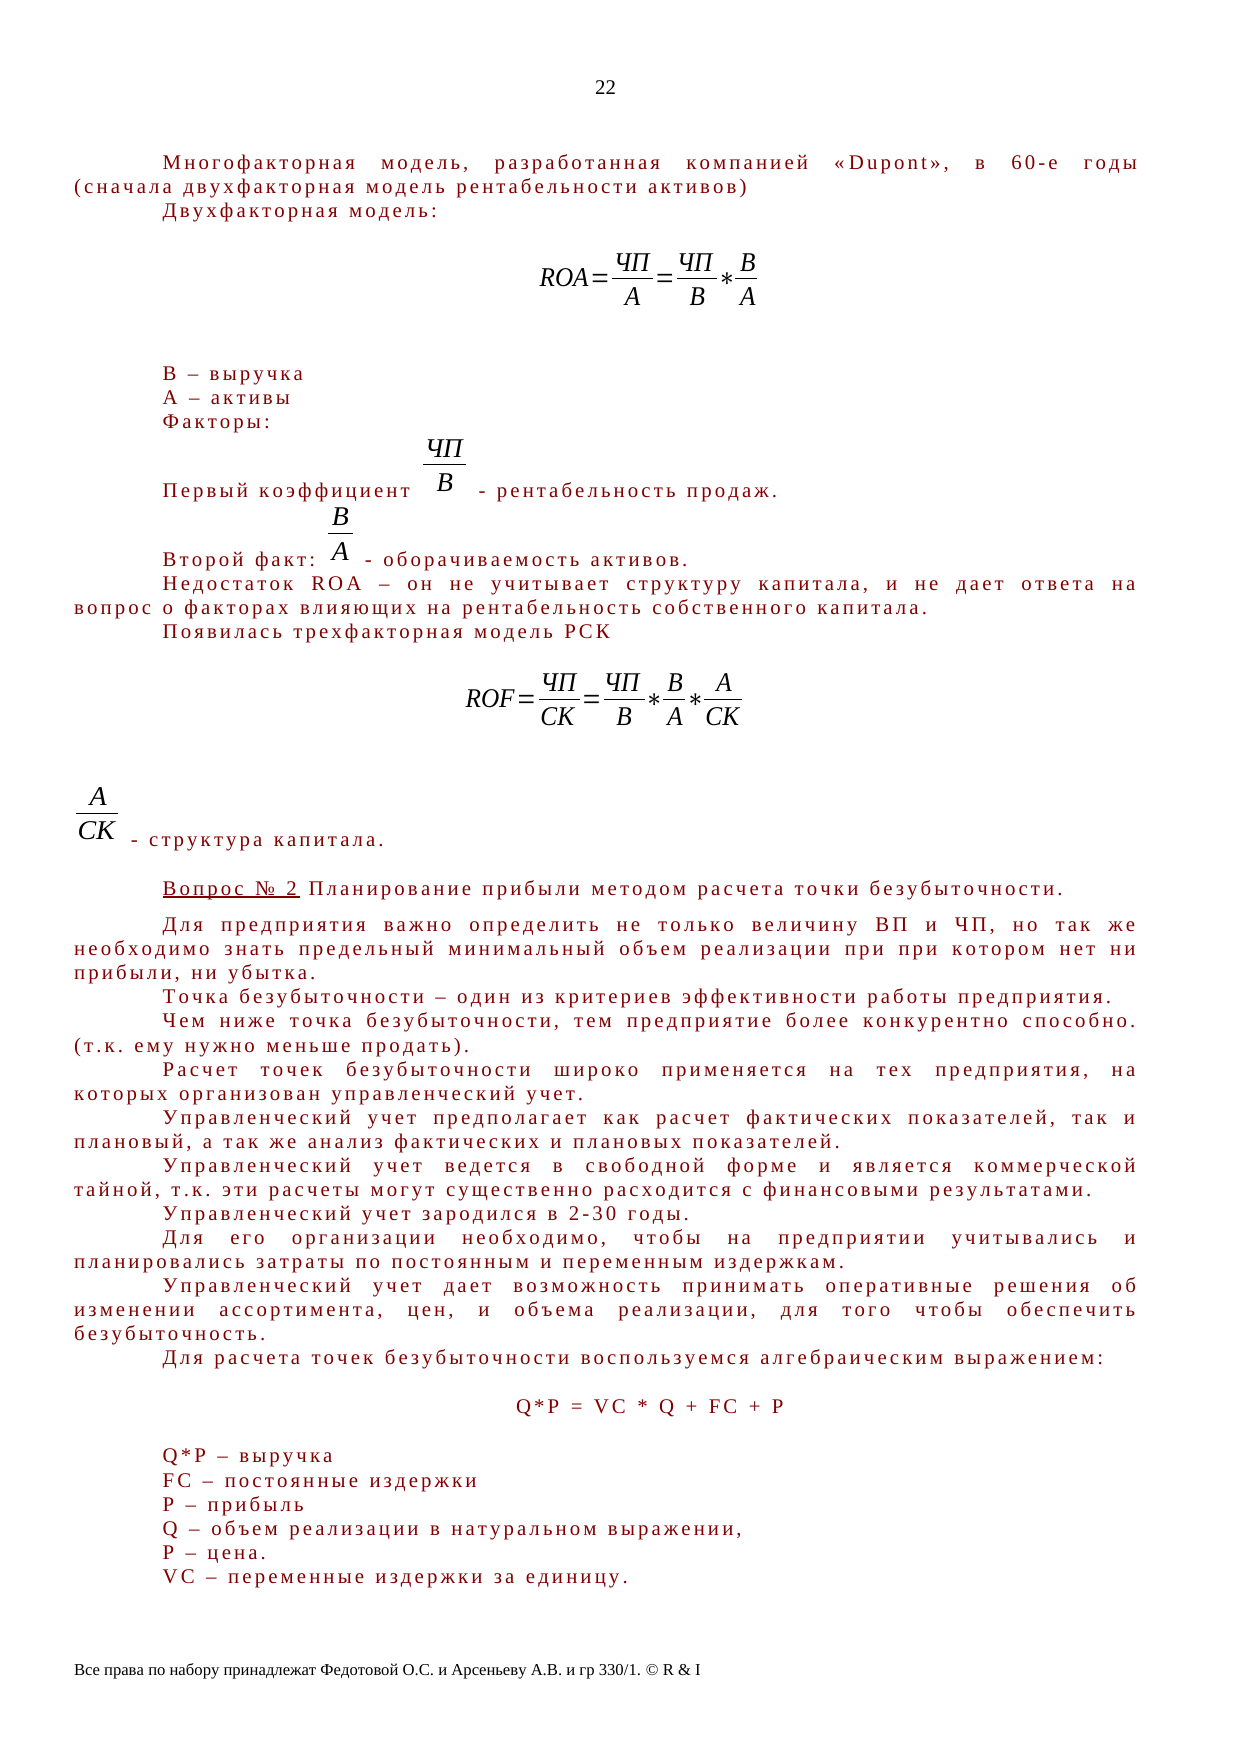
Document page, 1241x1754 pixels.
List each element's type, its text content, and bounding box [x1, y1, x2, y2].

text Для предприятия важно определить не только величину ВП и ЧП, но так же необходимо знать предельный минимальный объем реализации при при котором нет ни прибыли, ни убытка. [74, 912, 1137, 984]
text Недостаток ROA – он не учитывает структуру капитала, и не дает ответа на вопрос о факторах влияющих на рентабельность собственного капитала. [74, 571, 1137, 619]
text Чем ниже точка безубыточности, тем предприятие более конкурентно способно.(т.к. ему нужно меньше продать). [74, 1008, 1137, 1057]
text Для расчета точек безубыточности воспользуемся алгебраическим выражением: [74, 1345, 1137, 1369]
text Q – объем реализации в натуральном выражении, [74, 1516, 1137, 1540]
text - структура капитала. [74, 782, 1137, 851]
text Точка безубыточности – один из критериев эффективности работы предприятия. [74, 984, 1137, 1008]
text Появилась трехфакторная модель РСК [74, 619, 1137, 643]
text VC – переменные издержки за единицу. [74, 1564, 1137, 1588]
text Для его организации необходимо, чтобы на предприятии учитывались и планировались затраты по постоянным и переменным издержкам. [74, 1225, 1137, 1273]
text Управленческий учет предполагает как расчет фактических показателей, так и плановый, а так же анализ фактических и плановых показателей. [74, 1105, 1137, 1153]
text Многофакторная модель, разработанная компанией «Dupont», в 60-е годы (сначала двухфакторная модель рентабельности активов) [74, 150, 1137, 198]
text Q*P – выручка [74, 1443, 1137, 1467]
text А – активы [74, 385, 1137, 409]
text Факторы: [74, 409, 1137, 433]
text FC – постоянные издержки [74, 1467, 1137, 1492]
text В – выручка [74, 361, 1137, 385]
text Управленческий учет дает возможность принимать оперативные решения об изменении ассортимента, цен, и объема реализации, для того чтобы обеспечить безубыточность. [74, 1273, 1137, 1345]
text Двухфакторная модель: [74, 198, 1137, 222]
text Управленческий учет зародился в 2-30 годы. [74, 1201, 1137, 1225]
text Р – цена. [74, 1540, 1137, 1564]
text Первый коэффициент - рентабельность продаж. [74, 433, 1137, 502]
text Расчет точек безубыточности широко применяется на тех предприятия, на которых организован управленческий учет. [74, 1057, 1137, 1105]
text Q*P = VC * Q + FC + P [74, 1394, 1137, 1418]
text Вопрос № 2 Планирование прибыли методом расчета точки безубыточности. [74, 876, 1137, 900]
text P – прибыль [74, 1492, 1137, 1516]
text Второй факт: - оборачиваемость активов. [74, 502, 1137, 571]
text Управленческий учет ведется в свободной форме и является коммерческой тайной, т.к. эти расчеты могут существенно расходится с финансовыми результатами. [74, 1153, 1137, 1201]
